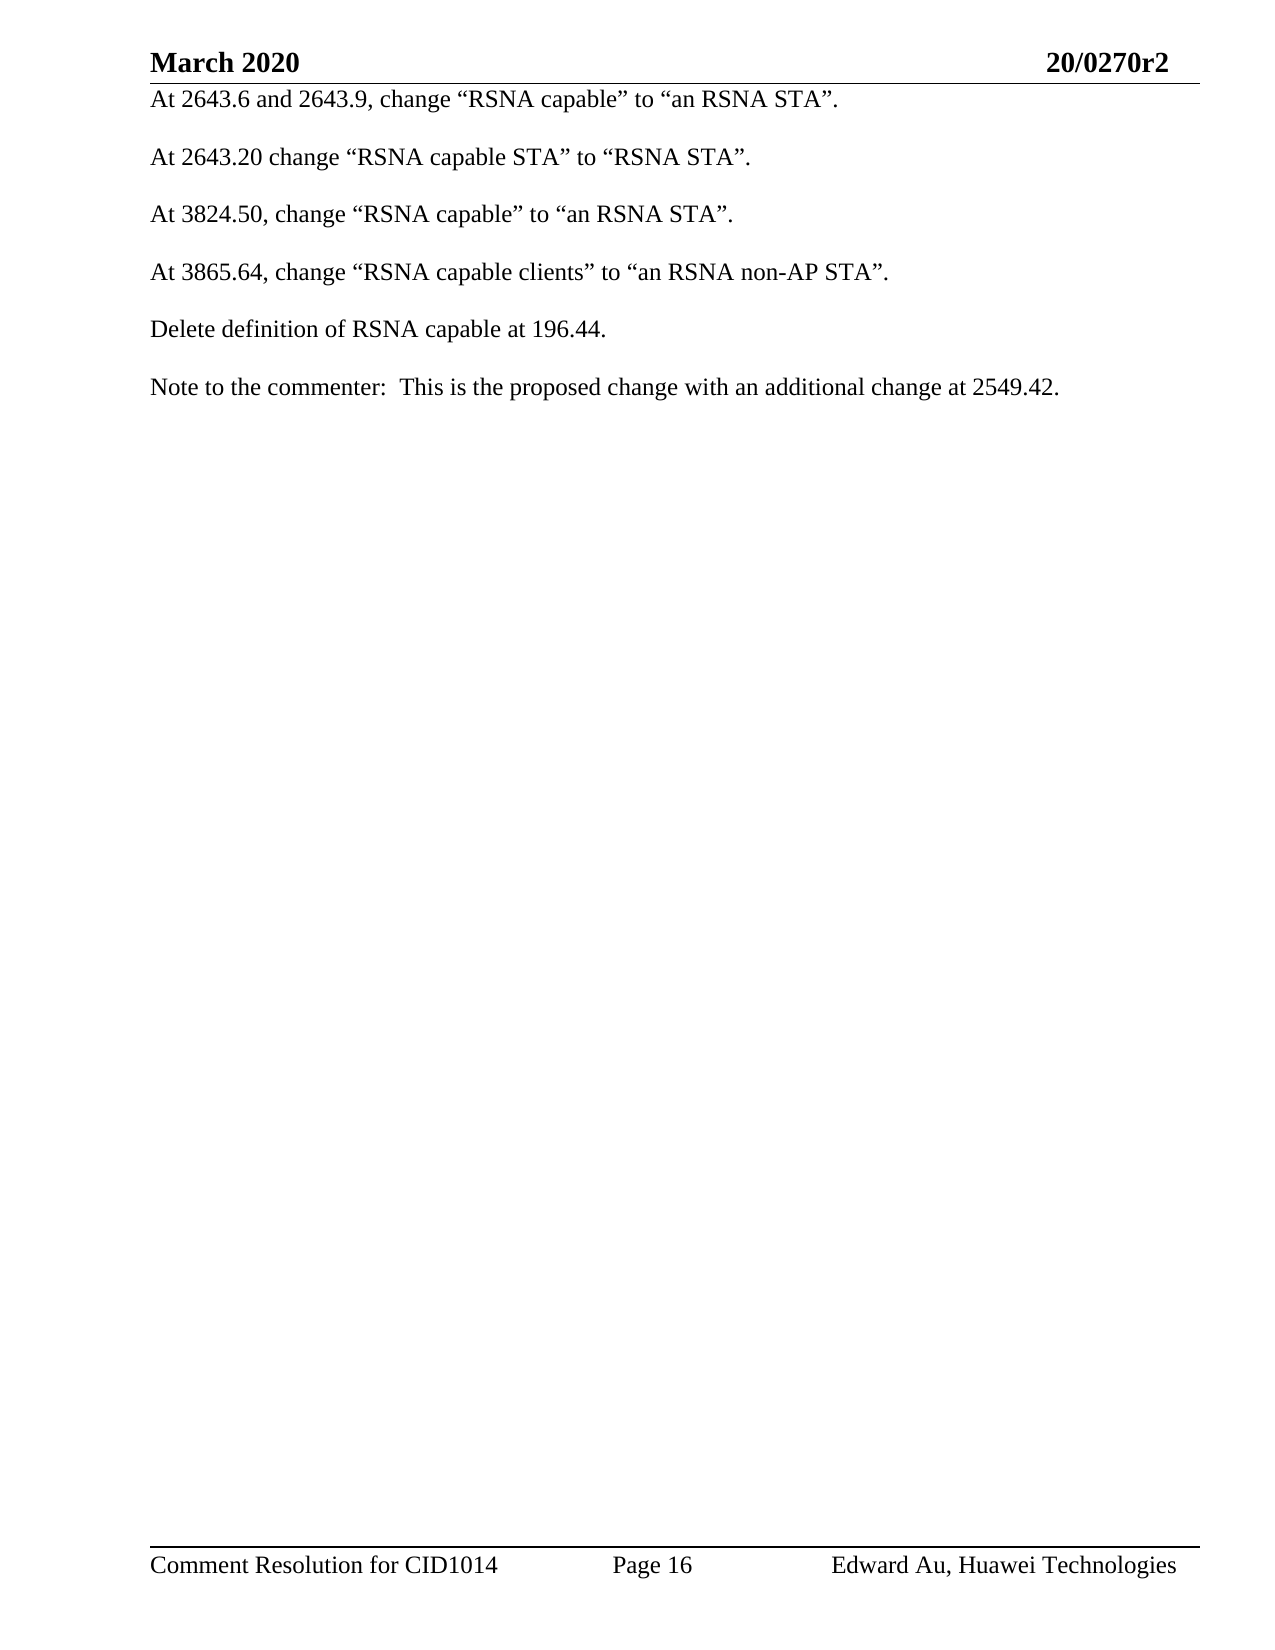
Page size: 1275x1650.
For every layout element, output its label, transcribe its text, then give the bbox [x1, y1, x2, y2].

text Delete definition of RSNA capable at 196.44. [150, 314, 1200, 343]
text At 2643.20 change “RSNA capable STA” to “RSNA STA”. [150, 142, 1200, 171]
text At 3865.64, change “RSNA capable clients” to “an RSNA non-AP STA”. [150, 257, 1200, 286]
text Note to the commenter: This is the proposed change with an additional change at 2549.42. [150, 372, 1200, 401]
text At 3824.50, change “RSNA capable” to “an RSNA STA”. [150, 199, 1200, 228]
text At 2643.6 and 2643.9, change “RSNA capable” to “an RSNA STA”. [150, 84, 1200, 113]
